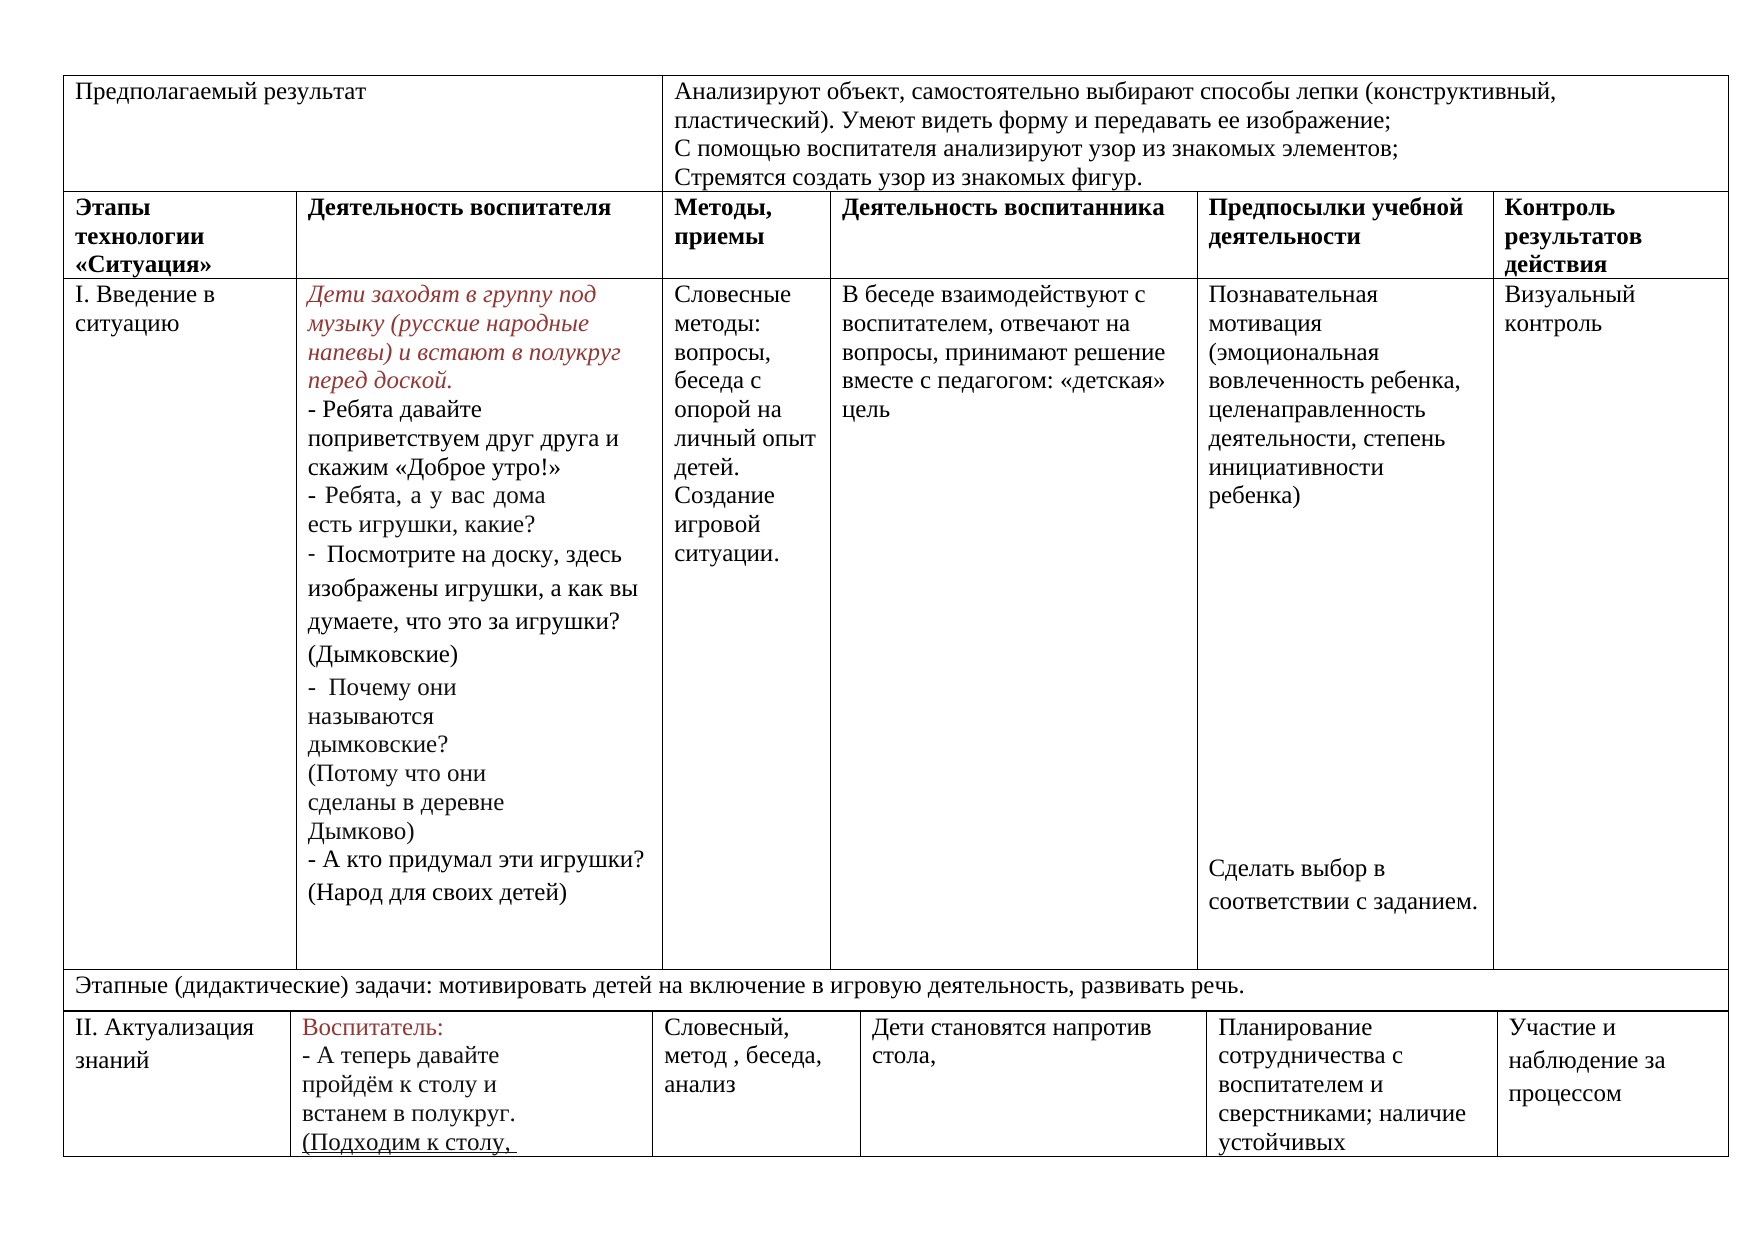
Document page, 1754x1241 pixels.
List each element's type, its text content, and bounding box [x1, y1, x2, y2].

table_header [64, 1012, 290, 1156]
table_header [1498, 1012, 1728, 1156]
table_cell Предпосылки учебной деятельности [1198, 192, 1493, 278]
table_cell I. Введение в ситуацию [64, 279, 296, 969]
table_cell Деятельность воспитанника [831, 192, 1197, 278]
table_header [861, 1012, 1206, 1156]
table_cell Методы, приемы [663, 192, 830, 278]
table_cell Этапные (дидактические) задачи: мотивировать детей на включение в игровую деятельность, развивать речь. [64, 970, 1728, 1010]
table_cell Словесные методы: вопросы, беседа с опорой на личный опыт детей. Создание игровой ситуации. [663, 279, 830, 969]
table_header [653, 1012, 860, 1156]
table_cell В беседе взаимодействуют с воспитателем, отвечают на вопросы, принимают решение вместе с педагогом: «детская» цель [831, 279, 1197, 969]
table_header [1207, 1012, 1497, 1156]
table_cell Предполагаемый результат [64, 76, 662, 191]
table_cell Контроль результатов действия [1494, 192, 1728, 278]
table_cell Познавательная мотивация (эмоциональная вовлеченность ребенка, целенаправленность деятельности, степень инициативности ребенка) Сделать выбор в соответствии с заданием. [1198, 279, 1493, 969]
table_cell Дети заходят в группу под музыку (русские народные напевы) и встают в полукруг перед доской. - Ребята давайте поприветствуем друг друга и скажим «Доброе утро!» - Ребята, а у вас дома есть игрушки, какие? - Посмотрите на доску, здесь изображены игрушки, а как вы думаете, что это за игрушки? (Дымковские) - Почему они называются дымковские? (Потому что они сделаны в деревне Дымково) - А кто придумал эти игрушки? (Народ для своих детей) [297, 279, 662, 969]
table_cell Этапы технологии «Ситуация» [64, 192, 296, 278]
table_cell Визуальный контроль [1494, 279, 1728, 969]
table_cell Деятельность воспитателя [297, 192, 662, 278]
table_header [291, 1012, 652, 1156]
table_cell Анализируют объект, самостоятельно выбирают способы лепки (конструктивный, пластический). Умеют видеть форму и передавать ее изображение; С помощью воспитателя анализируют узор из знакомых элементов; Стремятся создать узор из знакомых фигур. [663, 76, 1728, 191]
